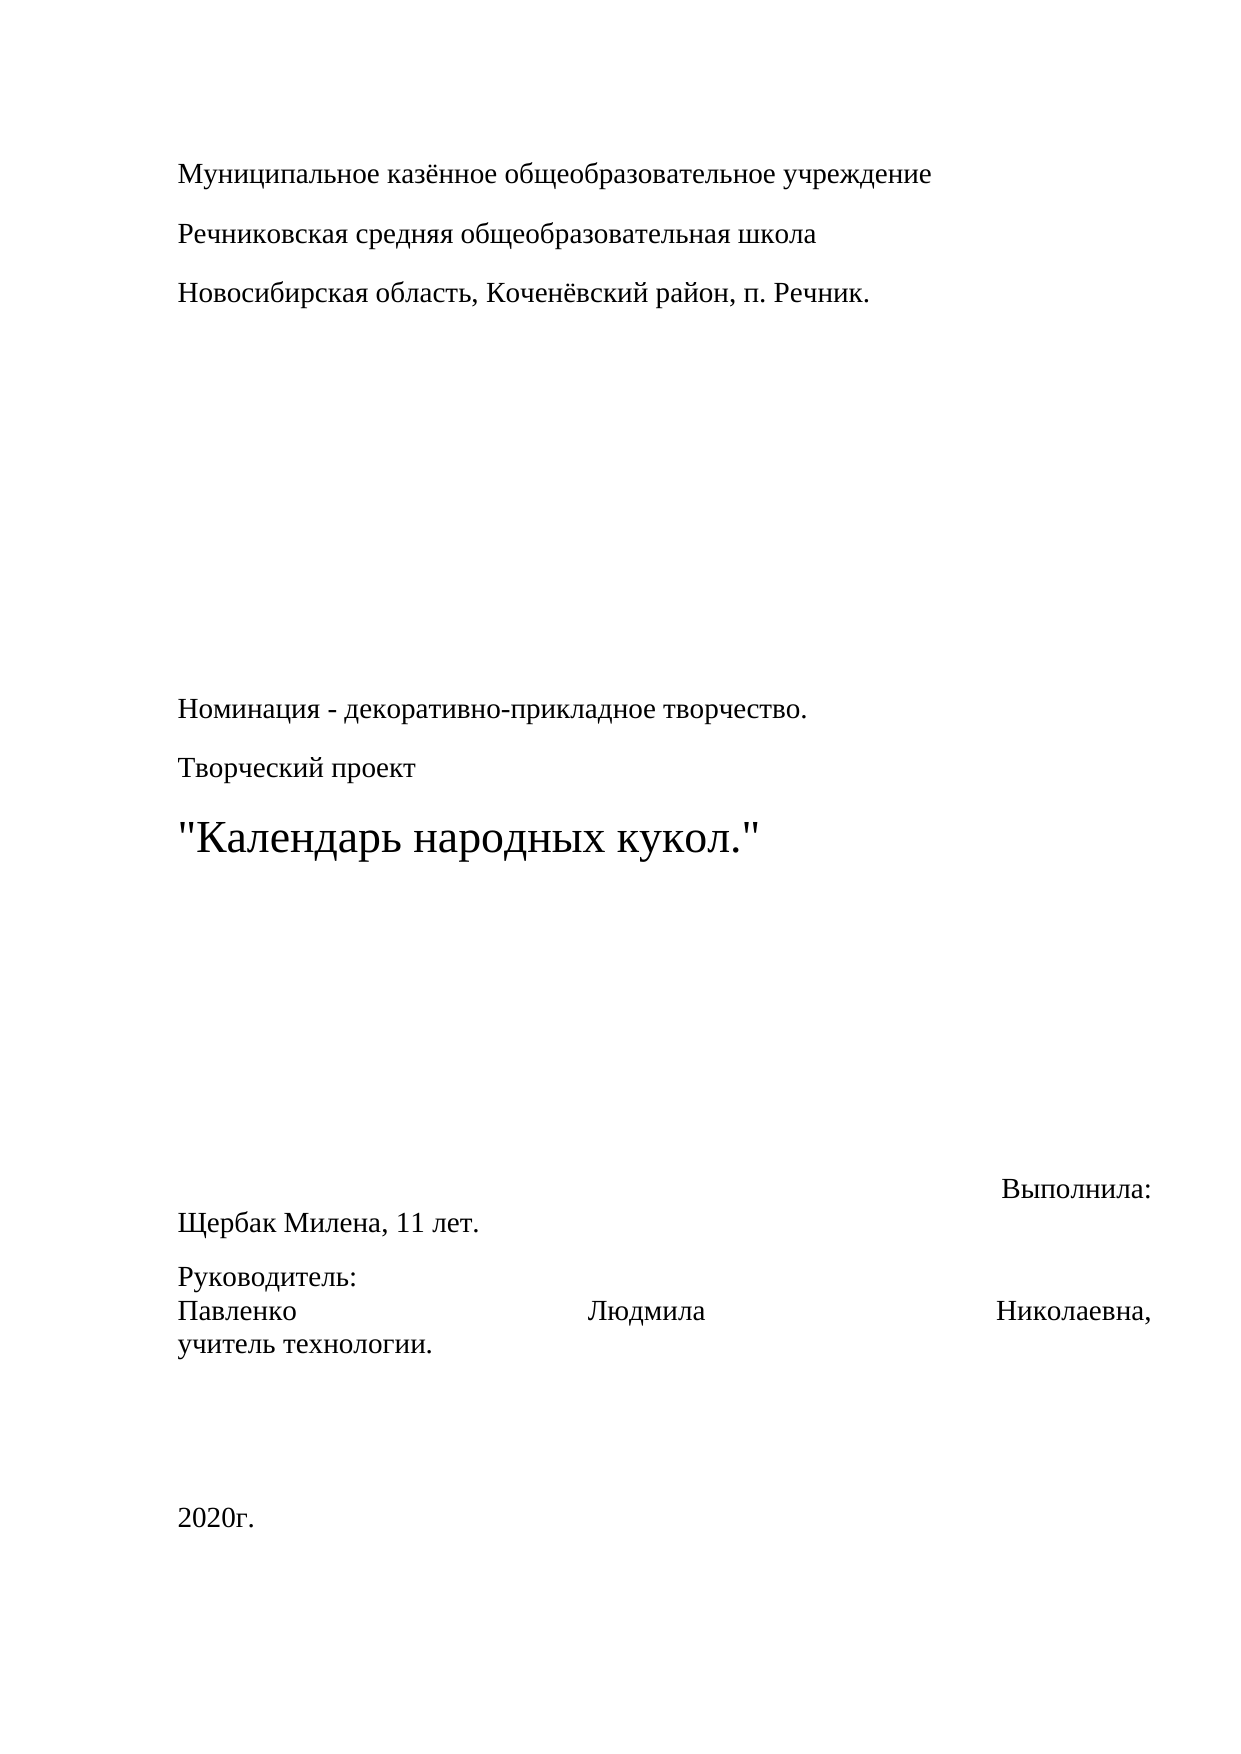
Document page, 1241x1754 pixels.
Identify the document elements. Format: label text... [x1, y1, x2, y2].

text Новосибирская область, Коченёвский район, п. Речник. [177, 275, 1152, 309]
text Творческий проект [177, 750, 1152, 784]
text 2020г. [177, 1500, 1152, 1533]
text Речниковская средняя общеобразовательная школа [177, 216, 1152, 249]
text Руководитель: Павленко Людмила Николаевна, учитель технологии. [177, 1259, 1152, 1360]
text Муниципальное казённое общеобразовательное учреждение [177, 118, 1152, 190]
text Выполнила: Щербак Милена, 11 лет. [177, 1172, 1152, 1239]
text Номинация - декоративно-прикладное творчество. [177, 691, 1152, 724]
text "Календарь народных кукол." [177, 810, 1152, 862]
